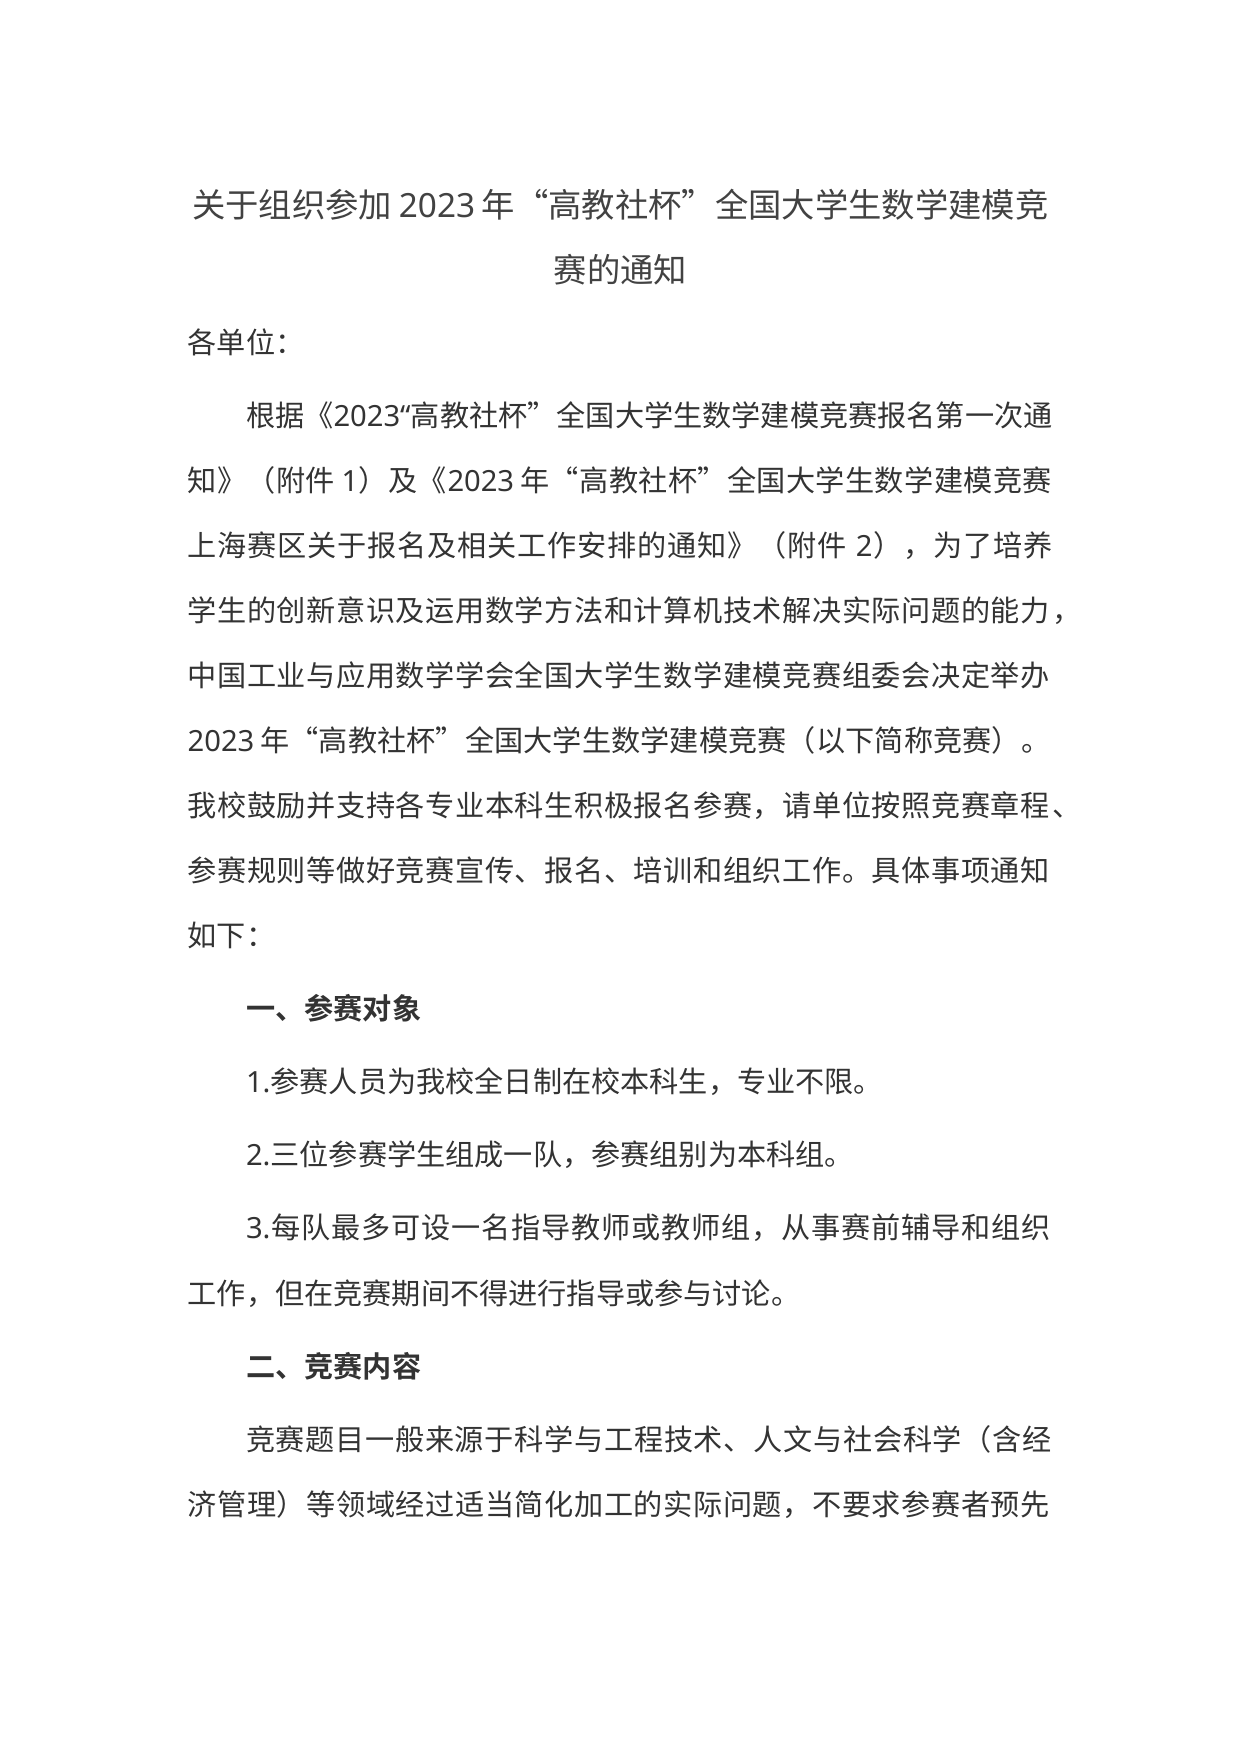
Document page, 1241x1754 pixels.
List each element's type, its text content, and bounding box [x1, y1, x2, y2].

text 3.每队最多可设一名指导教师或教师组，从事赛前辅导和组织工作，但在竞赛期间不得进行指导或参与讨论。 [187, 1194, 1053, 1324]
text 关于组织参加2023年“高教社杯”全国大学生数学建模竞赛的通知 [187, 170, 1053, 300]
text 各单位： [187, 308, 1053, 373]
text 一、参赛对象 [187, 974, 1053, 1039]
text 2.三位参赛学生组成一队，参赛组别为本科组。 [187, 1121, 1053, 1186]
text 二、竞赛内容 [187, 1332, 1053, 1397]
text 根据《2023“高教社杯”全国大学生数学建模竞赛报名第一次通知》（附件1）及《2023年“高教社杯”全国大学生数学建模竞赛上海赛区关于报名及相关工作安排的通知》（附件2），为了培养学生的创新意识及运用数学方法和计算机技术解决实际问题的能力，中国工业与应用数学学会全国大学生数学建模竞赛组委会决定举办2023年“高教社杯”全国大学生数学建模竞赛（以下简称竞赛）。我校鼓励并支持各专业本科生积极报名参赛，请单位按照竞赛章程、参赛规则等做好竞赛宣传、报名、培训和组织工作。具体事项通知如下： [187, 381, 1053, 966]
text 1.参赛人员为我校全日制在校本科生，专业不限。 [187, 1048, 1053, 1113]
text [187, 1405, 1053, 1535]
